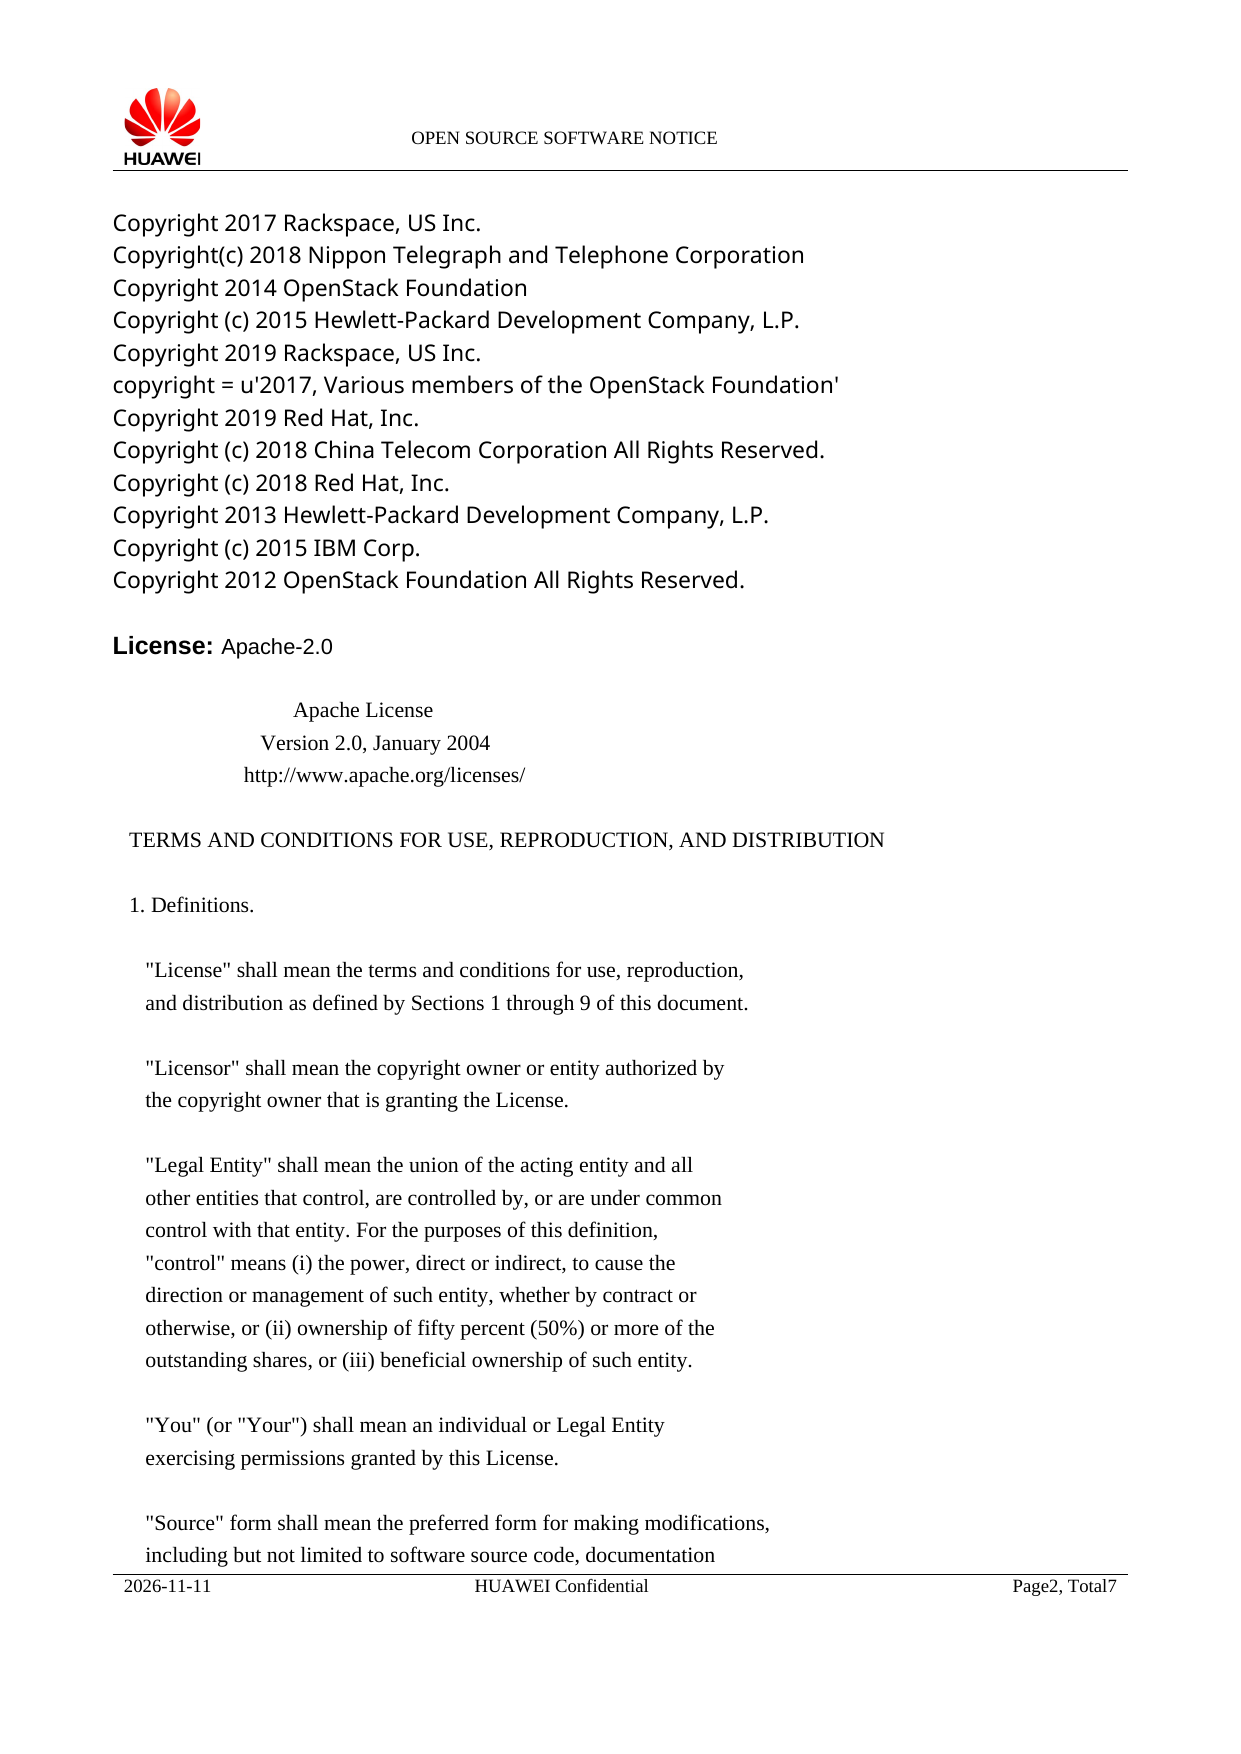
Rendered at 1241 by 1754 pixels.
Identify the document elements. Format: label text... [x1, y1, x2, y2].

text License: Apache-2.0 [112, 629, 1128, 661]
picture [124, 88, 201, 165]
